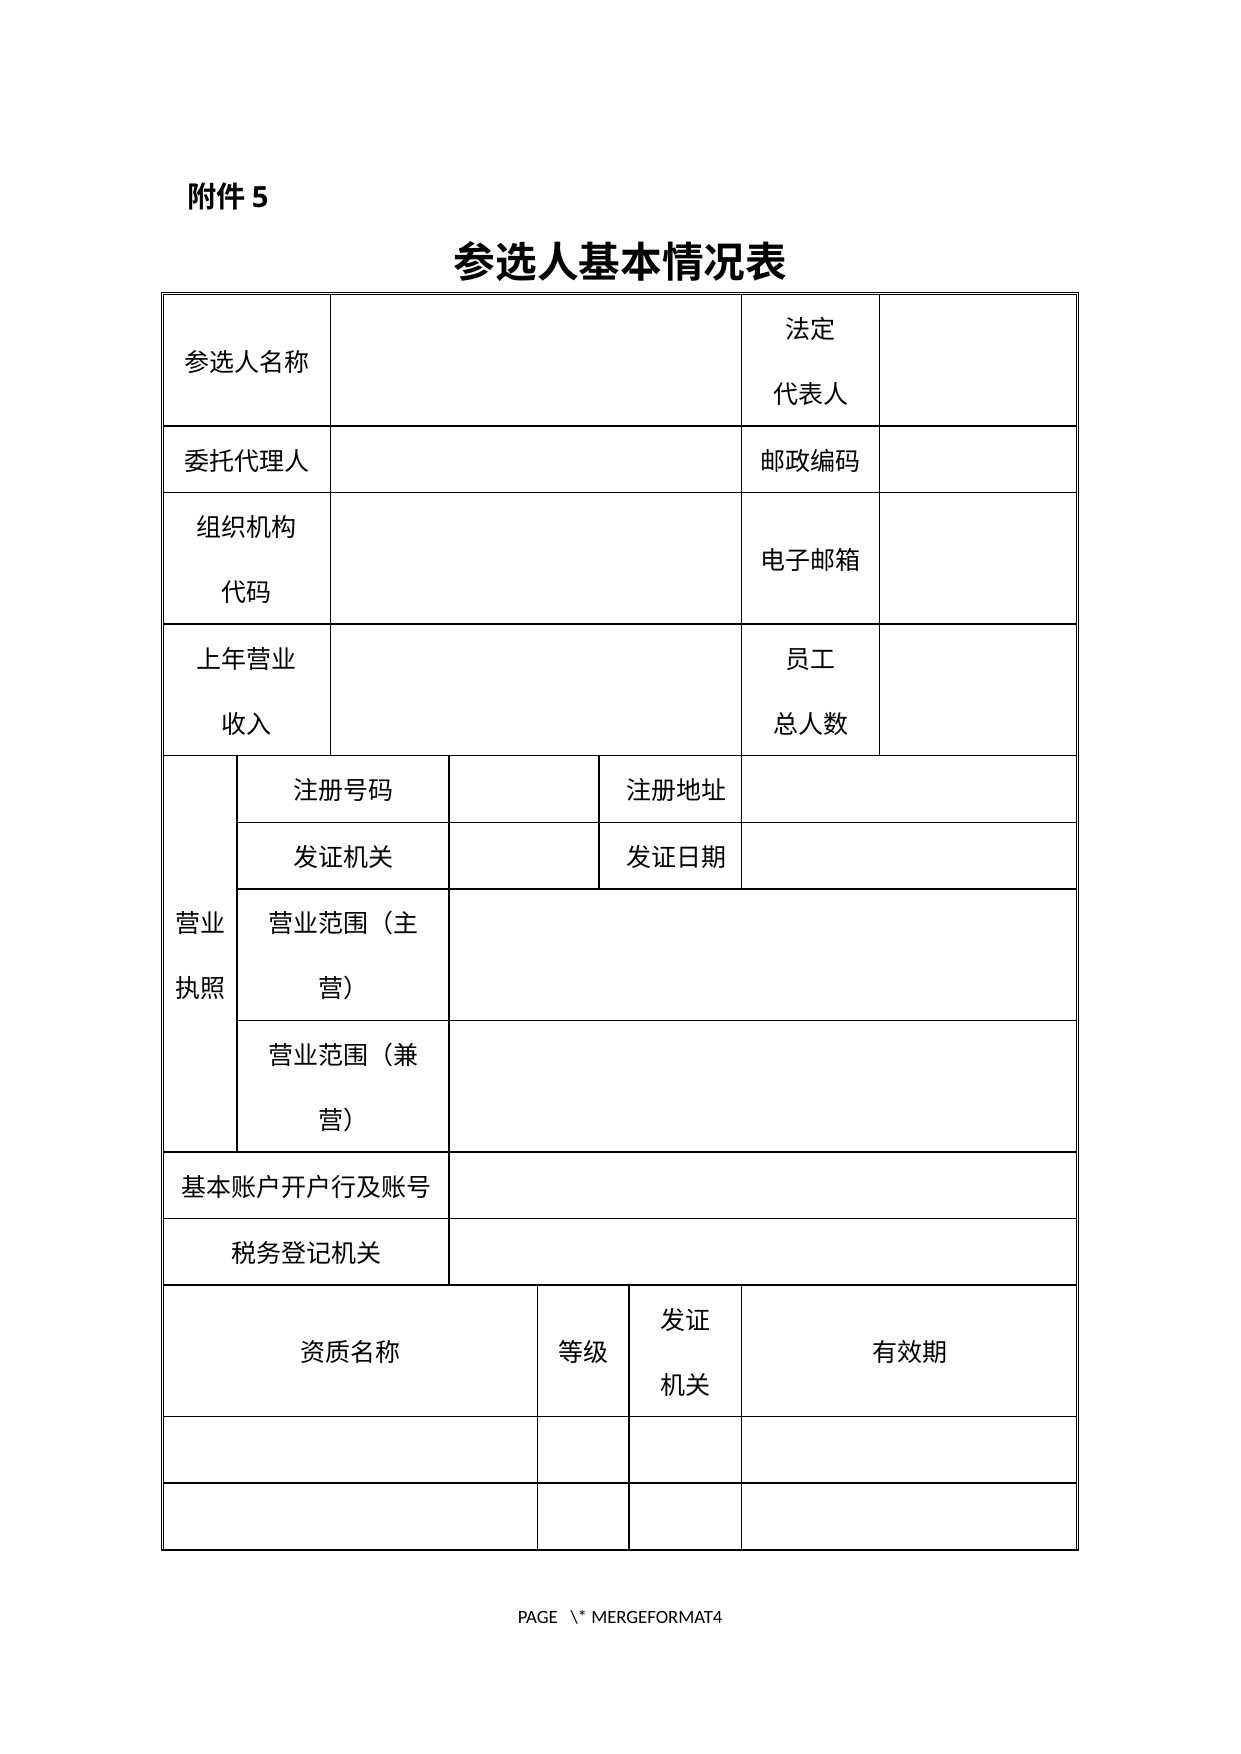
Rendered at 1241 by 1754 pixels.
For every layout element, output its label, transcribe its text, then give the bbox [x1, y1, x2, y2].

table_cell 税务登记机关 [164, 1219, 448, 1284]
table_cell [630, 1484, 741, 1549]
table_cell [630, 1417, 741, 1482]
table_cell [742, 756, 1076, 821]
table_cell [450, 823, 598, 888]
table_cell [880, 625, 1076, 755]
table_cell [331, 427, 741, 492]
table_header 法定 代表人 [742, 295, 879, 425]
table_cell 有效期 [742, 1286, 1076, 1416]
table_cell [880, 493, 1076, 623]
table_cell 委托代理人 [164, 427, 330, 492]
table_cell [742, 823, 1076, 888]
table_cell [450, 1219, 1076, 1284]
table_cell [742, 1484, 1076, 1549]
table_cell 营业执照 [164, 756, 236, 1151]
table_cell [450, 756, 598, 821]
table_cell [450, 1021, 1076, 1151]
table_cell 等级 [538, 1286, 628, 1416]
table_cell 注册地址 [600, 756, 741, 821]
table_header 参选人名称 [164, 295, 330, 425]
table_cell 基本账户开户行及账号 [164, 1153, 448, 1218]
table_cell 注册号码 [238, 756, 448, 821]
table_cell 邮政编码 [742, 427, 879, 492]
table_cell [164, 1417, 537, 1482]
table_cell [880, 427, 1076, 492]
table_cell 营业范围（主营） [238, 890, 448, 1019]
table_cell [742, 1417, 1076, 1482]
table_cell [164, 1484, 537, 1549]
table_cell 发证 机关 [630, 1286, 741, 1416]
table_cell [450, 1153, 1076, 1218]
table_cell 营业范围（兼营） [238, 1021, 448, 1151]
table_cell [538, 1417, 628, 1482]
table_cell [450, 890, 1076, 1019]
table_cell 电子邮箱 [742, 493, 879, 623]
table_cell [331, 493, 741, 623]
table_cell [538, 1484, 628, 1549]
table_cell [331, 625, 741, 755]
table_cell 组织机构 代码 [164, 493, 330, 623]
table_cell 上年营业 收入 [164, 625, 330, 755]
table_header [331, 295, 741, 425]
table_header [880, 295, 1076, 425]
text 附件5 [187, 162, 1053, 227]
table_cell 员工 总人数 [742, 625, 879, 755]
table_cell 发证日期 [600, 823, 741, 888]
text 参选人基本情况表 [187, 227, 1053, 292]
table_cell 发证机关 [238, 823, 448, 888]
table_cell 资质名称 [164, 1286, 537, 1416]
